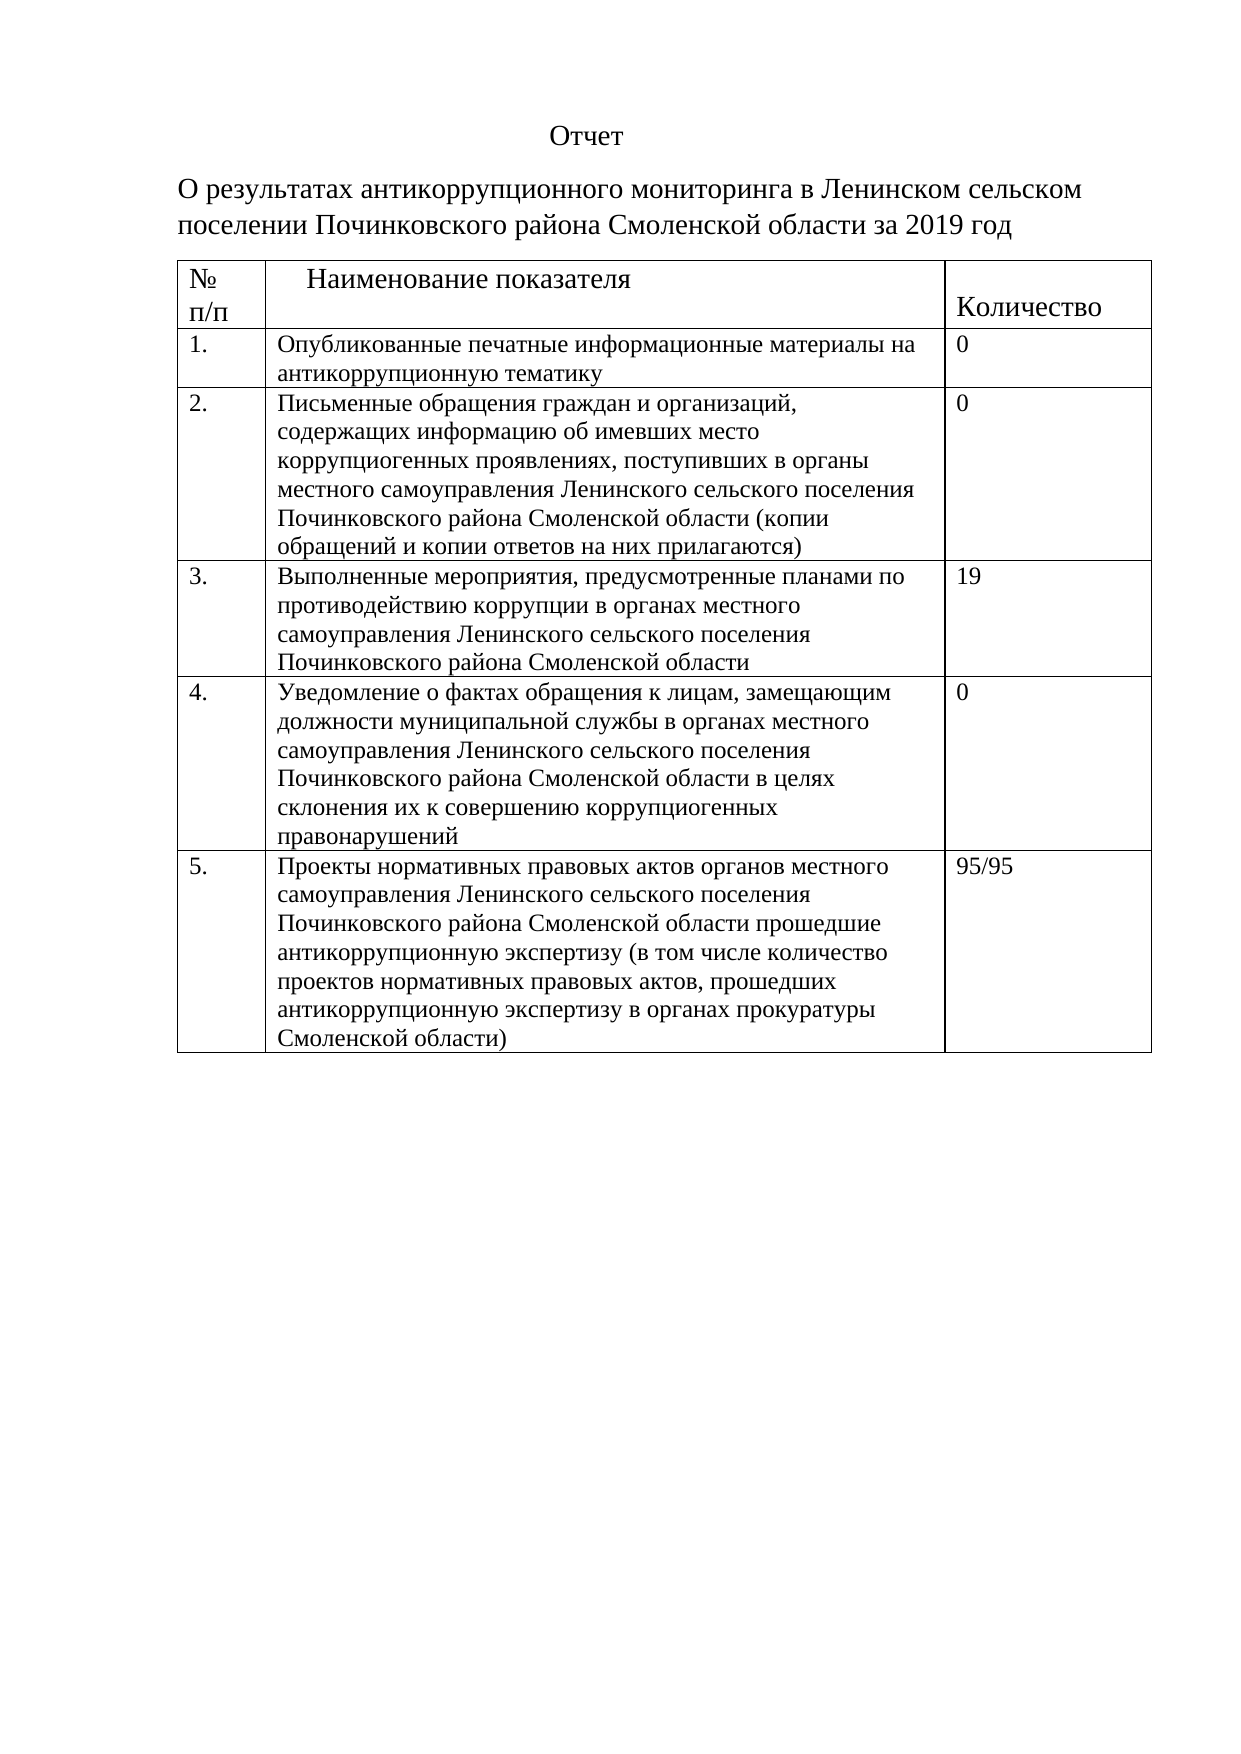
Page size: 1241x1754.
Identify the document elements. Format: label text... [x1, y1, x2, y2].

table_cell 4. [178, 677, 265, 850]
table_cell 0 [946, 329, 1151, 387]
table_cell 0 [946, 388, 1151, 560]
table_cell Проекты нормативных правовых актов органов местного самоуправления Ленинского сельского поселения Починковского района Смоленской области прошедшие антикоррупционную экспертизу (в том числе количество проектов нормативных правовых актов, прошедших антикоррупционную экспертизу в органах прокуратуры Смоленской области) [266, 851, 944, 1052]
table_cell 95/95 [946, 851, 1151, 1052]
table_header Количество [946, 261, 1151, 328]
text О результатах антикоррупционного мониторинга в Ленинском сельском поселении Починковского района Смоленской области за 2019 год [177, 171, 1152, 241]
table_cell Письменные обращения граждан и организаций, содержащих информацию об имевших место коррупциогенных проявлениях, поступивших в органы местного самоуправления Ленинского сельского поселения Починковского района Смоленской области (копии обращений и копии ответов на них прилагаются) [266, 388, 944, 560]
table_cell 0 [946, 677, 1151, 850]
text Отчет [177, 118, 1152, 152]
table_cell Опубликованные печатные информационные материалы на антикоррупционную тематику [266, 329, 944, 387]
table_header № п/п [178, 261, 265, 328]
table_cell 5. [178, 851, 265, 1052]
table_cell 1. [178, 329, 265, 387]
table_cell 19 [946, 561, 1151, 676]
table_cell Уведомление о фактах обращения к лицам, замещающим должности муниципальной службы в органах местного самоуправления Ленинского сельского поселения Починковского района Смоленской области в целях склонения их к совершению коррупциогенных правонарушений [266, 677, 944, 850]
table_cell 3. [178, 561, 265, 676]
table_cell 2. [178, 388, 265, 560]
table_header Наименование показателя [266, 261, 944, 328]
table_cell Выполненные мероприятия, предусмотренные планами по противодействию коррупции в органах местного самоуправления Ленинского сельского поселения Починковского района Смоленской области [266, 561, 944, 676]
